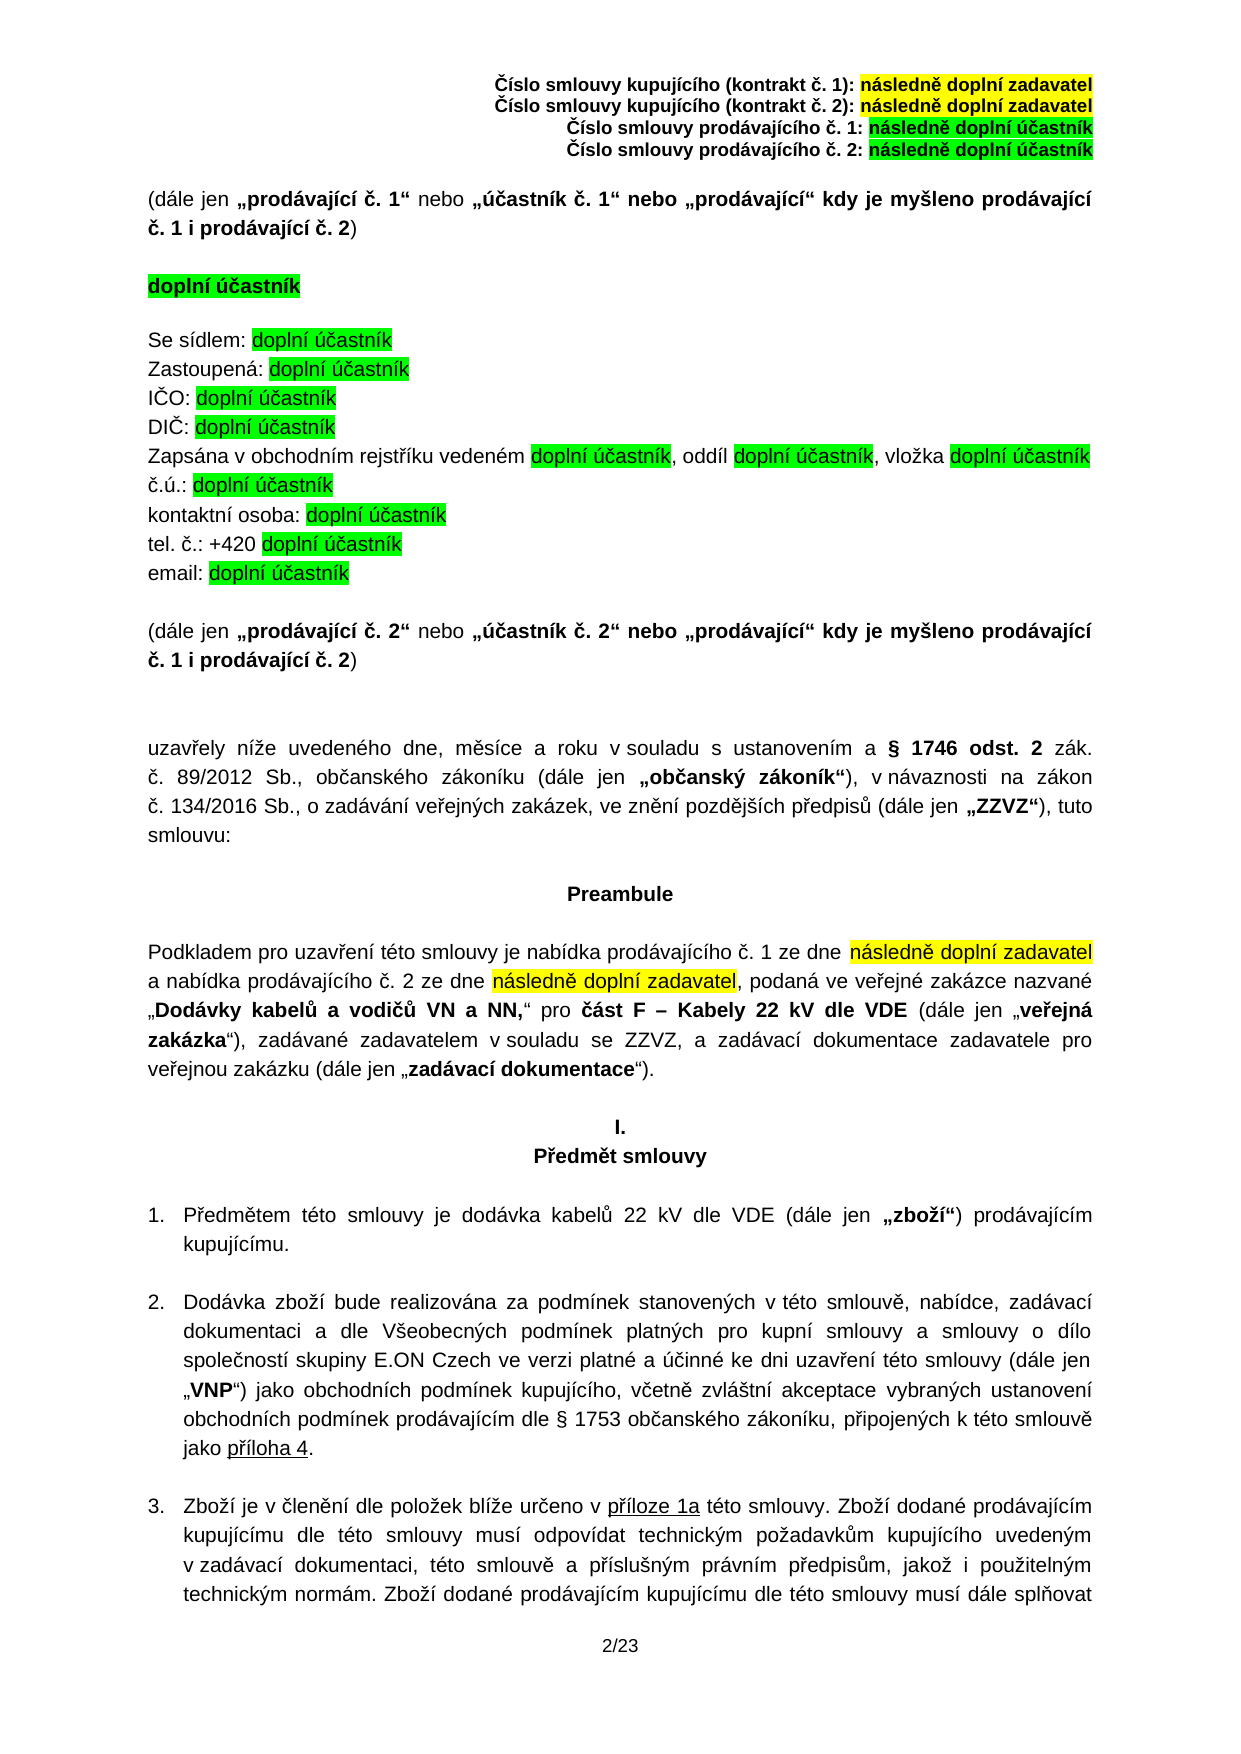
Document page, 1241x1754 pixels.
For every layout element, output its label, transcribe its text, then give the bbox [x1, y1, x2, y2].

text Předmět smlouvy [148, 1139, 1093, 1168]
text (dále jen „prodávající č. 2“ nebo „účastník č. 2“ nebo „prodávající“ kdy je myšleno prodávající č. 1 i prodávající č. 2) [148, 614, 1093, 672]
text (dále jen „prodávající č. 1“ nebo „účastník č. 1“ nebo „prodávající“ kdy je myšleno prodávající č. 1 i prodávající č. 2) [148, 182, 1093, 240]
text kontaktní osoba: doplní účastník [148, 497, 1093, 526]
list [148, 1489, 1093, 1606]
text Podkladem pro uzavření této smlouvy je nabídka prodávajícího č. 1 ze dne následně doplní zadavatel a nabídka prodávajícího č. 2 ze dne následně doplní zadavatel, podaná ve veřejné zakázce nazvané „Dodávky kabelů a vodičů VN a NN,“ pro část F – Kabely 22 kV dle VDE (dále jen „veřejná zakázka“), zadávané zadavatelem v souladu se ZZVZ, a zadávací dokumentace zadavatele pro veřejnou zakázku (dále jen „zadávací dokumentace“). [148, 935, 1093, 1081]
text I. [148, 1110, 1093, 1139]
text Se sídlem: doplní účastník [148, 322, 1093, 351]
text tel. č.: +420 doplní účastník [148, 526, 1093, 556]
text doplní účastník [148, 269, 1093, 298]
text Zapsána v obchodním rejstříku vedeném doplní účastník, oddíl doplní účastník, vložka doplní účastník [148, 439, 1093, 468]
list Předmětem této smlouvy je dodávka kabelů 22 kV dle VDE (dále jen „zboží“) prodávajícím kupujícímu. [148, 1197, 1093, 1256]
text DIČ: doplní účastník [148, 410, 1093, 439]
text uzavřely níže uvedeného dne, měsíce a roku v souladu s ustanovením a § 1746 odst. 2 zák. č. 89/2012 Sb., občanského zákoníku (dále jen „občanský zákoník“), v návaznosti na zákon č. 134/2016 Sb., o zadávání veřejných zakázek, ve znění pozdějších předpisů (dále jen „ZZVZ“), tuto smlouvu: [148, 731, 1093, 847]
text č.ú.: doplní účastník [148, 468, 1093, 497]
text Preambule [148, 876, 1093, 906]
text IČO: doplní účastník [148, 381, 1093, 410]
text Zastoupená: doplní účastník [148, 351, 1093, 381]
list Dodávka zboží bude realizována za podmínek stanovených v této smlouvě, nabídce, zadávací dokumentaci a dle Všeobecných podmínek platných pro kupní smlouvy a smlouvy o dílo společností skupiny E.ON Czech ve verzi platné a účinné ke dni uzavření této smlouvy (dále jen „VNP“) jako obchodních podmínek kupujícího, včetně zvláštní akceptace vybraných ustanovení obchodních podmínek prodávajícím dle § 1753 občanského zákoníku, připojených k této smlouvě jako příloha 4. [148, 1285, 1093, 1460]
text email: doplní účastník [148, 556, 1093, 585]
